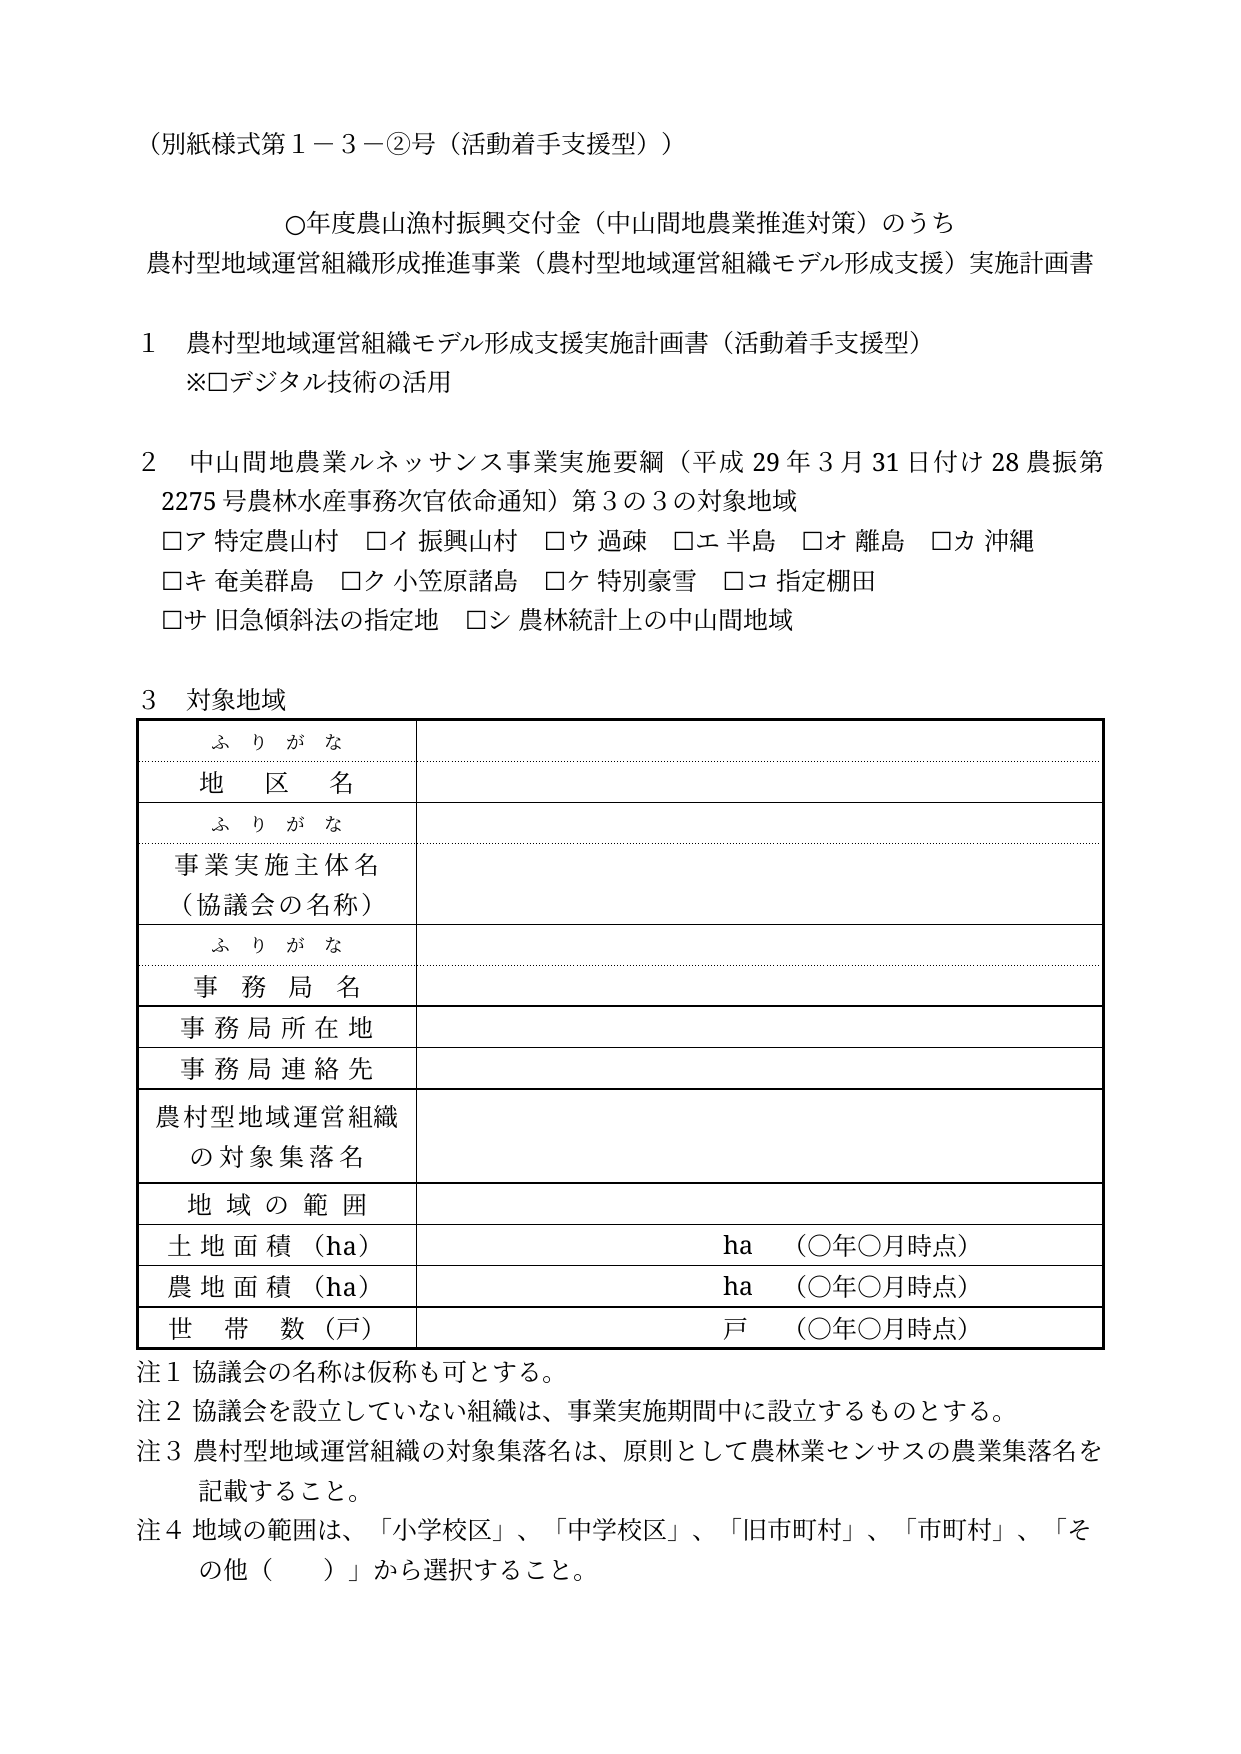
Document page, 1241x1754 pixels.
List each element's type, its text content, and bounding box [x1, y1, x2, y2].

text １ 農村型地域運営組織モデル形成支援実施計画書（活動着手支援型） [136, 321, 1104, 361]
table_cell [417, 761, 1102, 802]
table_cell （○年○月時点） [771, 1266, 1102, 1306]
text 注４ 地域の範囲は、「小学校区」、「中学校区」、「旧市町村」、「市町村」、「その他（ ）」から選択すること。 [136, 1509, 1104, 1588]
table_cell 事務局名 [139, 965, 416, 1005]
text ※デジタル技術の活用 [136, 361, 1104, 401]
table_cell [417, 1048, 1102, 1088]
table_cell 事務局連絡先 [139, 1048, 416, 1088]
table_cell 地域の範囲 [139, 1184, 416, 1223]
text ア 特定農山村 イ 振興山村 ウ 過疎 エ 半島 オ 離島 カ 沖縄 [136, 520, 1104, 559]
table_cell 事業実施主体名 （協議会の名称） [139, 843, 416, 923]
text 注１ 協議会の名称は仮称も可とする。 [136, 1350, 1104, 1390]
table_cell 土 地 面 積 （ha） [139, 1225, 416, 1265]
table_cell [417, 1007, 1102, 1047]
table_cell [417, 1184, 1102, 1223]
table_cell 農村型地域運営組織の対象集落名 [139, 1090, 416, 1182]
table_cell [417, 843, 1102, 923]
text キ 奄美群島 ク 小笠原諸島 ケ 特別豪雪 コ 指定棚田 [136, 559, 1104, 599]
text 農村型地域運営組織形成推進事業（農村型地域運営組織モデル形成支援）実施計画書 [136, 242, 1104, 282]
table_cell ふりがな [139, 803, 416, 843]
table_cell ha [712, 1225, 771, 1265]
table_cell [417, 1308, 712, 1347]
table_cell （○年○月時点） [771, 1308, 1102, 1347]
table_cell （○年○月時点） [771, 1225, 1102, 1265]
table_cell [417, 1266, 712, 1306]
table_cell 事務局所在地 [139, 1007, 416, 1047]
table_cell ふりがな [139, 925, 416, 965]
table_header [417, 721, 1102, 761]
table_cell [417, 1225, 712, 1265]
text 注２ 協議会を設立していない組織は、事業実施期間中に設立するものとする。 [136, 1390, 1104, 1430]
text ３ 対象地域 [136, 678, 1104, 718]
table_header ふりがな [139, 721, 416, 761]
text ○年度農山漁村振興交付金（中山間地農業推進対策）のうち [136, 202, 1104, 242]
table_cell [417, 925, 1102, 965]
table_cell 地区名 [139, 761, 416, 802]
table_cell [417, 965, 1102, 1005]
table_cell 農 地 面 積 （ha） [139, 1266, 416, 1306]
text サ 旧急傾斜法の指定地 シ 農林統計上の中山間地域 [136, 599, 1104, 639]
table_cell [417, 803, 1102, 843]
table_cell [417, 1090, 1102, 1182]
table_cell 世 帯 数 （戸） [139, 1308, 416, 1347]
text （別紙様式第１－３－②号（活動着手支援型）） [136, 123, 1104, 163]
table_cell ha [712, 1266, 771, 1306]
table_cell 戸 [712, 1308, 771, 1347]
text 注３ 農村型地域運営組織の対象集落名は、原則として農林業センサスの農業集落名を記載すること。 [136, 1430, 1104, 1509]
text ２ 中山間地農業ルネッサンス事業実施要綱（平成29年３月31日付け28農振第2275号農林水産事務次官依命通知）第３の３の対象地域 [136, 440, 1104, 520]
